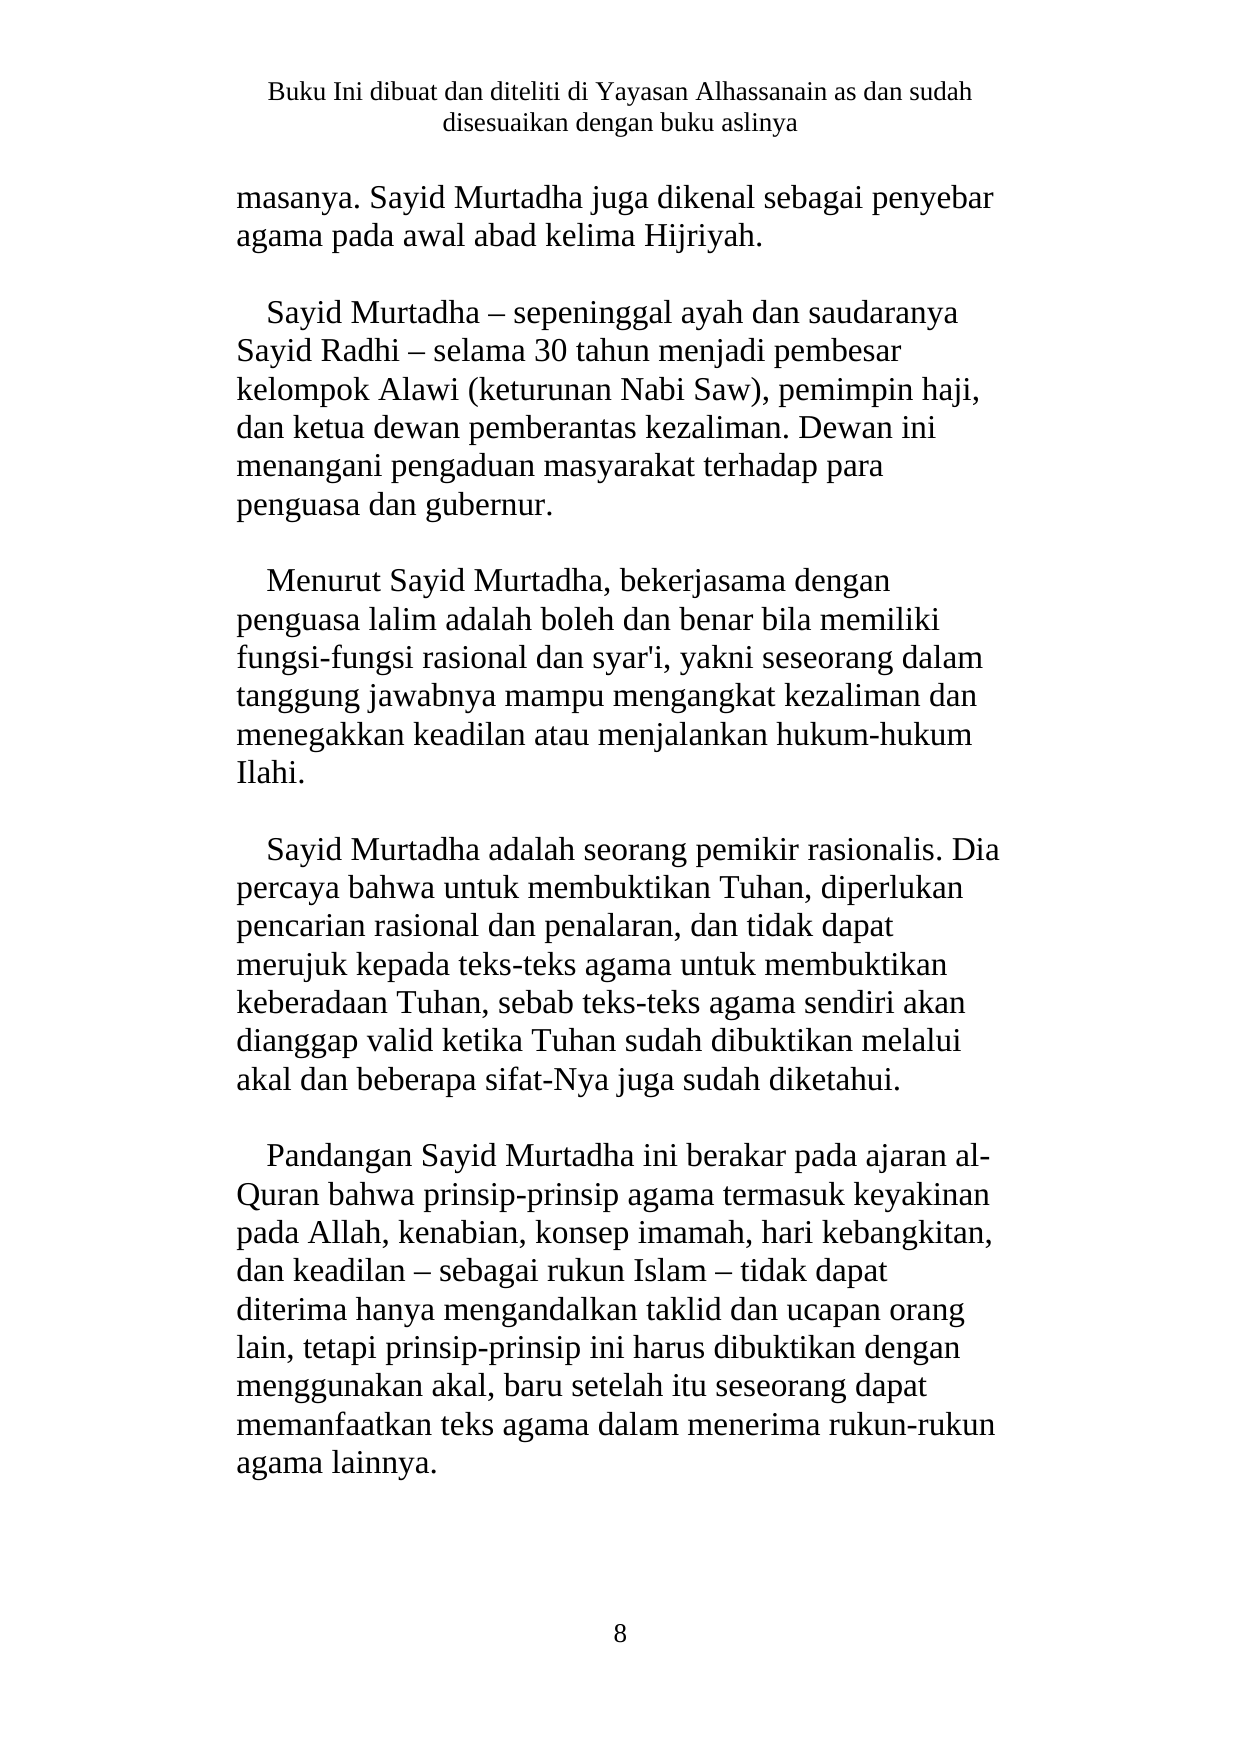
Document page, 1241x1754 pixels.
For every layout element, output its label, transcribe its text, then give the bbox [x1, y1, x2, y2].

text Sayid Murtadha adalah seorang pemikir rasionalis. Dia percaya bahwa untuk membuktikan Tuhan, diperlukan pencarian rasional dan penalaran, dan tidak dapat merujuk kepada teks-teks agama untuk membuktikan keberadaan Tuhan, sebab teks-teks agama sendiri akan dianggap valid ketika Tuhan sudah dibuktikan melalui akal dan beberapa sifat-Nya juga sudah diketahui. [236, 829, 1004, 1097]
text Menurut Sayid Murtadha, bekerjasama dengan penguasa lalim adalah boleh dan benar bila memiliki fungsi-fungsi rasional dan syar'i, yakni seseorang dalam tanggung jawabnya mampu mengangkat kezaliman dan menegakkan keadilan atau menjalankan hukum-hukum Ilahi. [236, 561, 1004, 791]
text Pandangan Sayid Murtadha ini berakar pada ajaran al-Quran bahwa prinsip-prinsip agama termasuk keyakinan pada Allah, kenabian, konsep imamah, hari kebangkitan, dan keadilan – sebagai rukun Islam – tidak dapat diterima hanya mengandalkan taklid dan ucapan orang lain, tetapi prinsip-prinsip ini harus dibuktikan dengan menggunakan akal, baru setelah itu seseorang dapat memanfaatkan teks agama dalam menerima rukun-rukun agama lainnya. [236, 1136, 1004, 1481]
text Sayid Murtadha – sepeninggal ayah dan saudaranya Sayid Radhi – selama 30 tahun menjadi pembesar kelompok Alawi (keturunan Nabi Saw), pemimpin haji, dan ketua dewan pemberantas kezaliman. Dewan ini menangani pengaduan masyarakat terhadap para penguasa dan gubernur. [236, 292, 1004, 522]
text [236, 177, 1004, 254]
